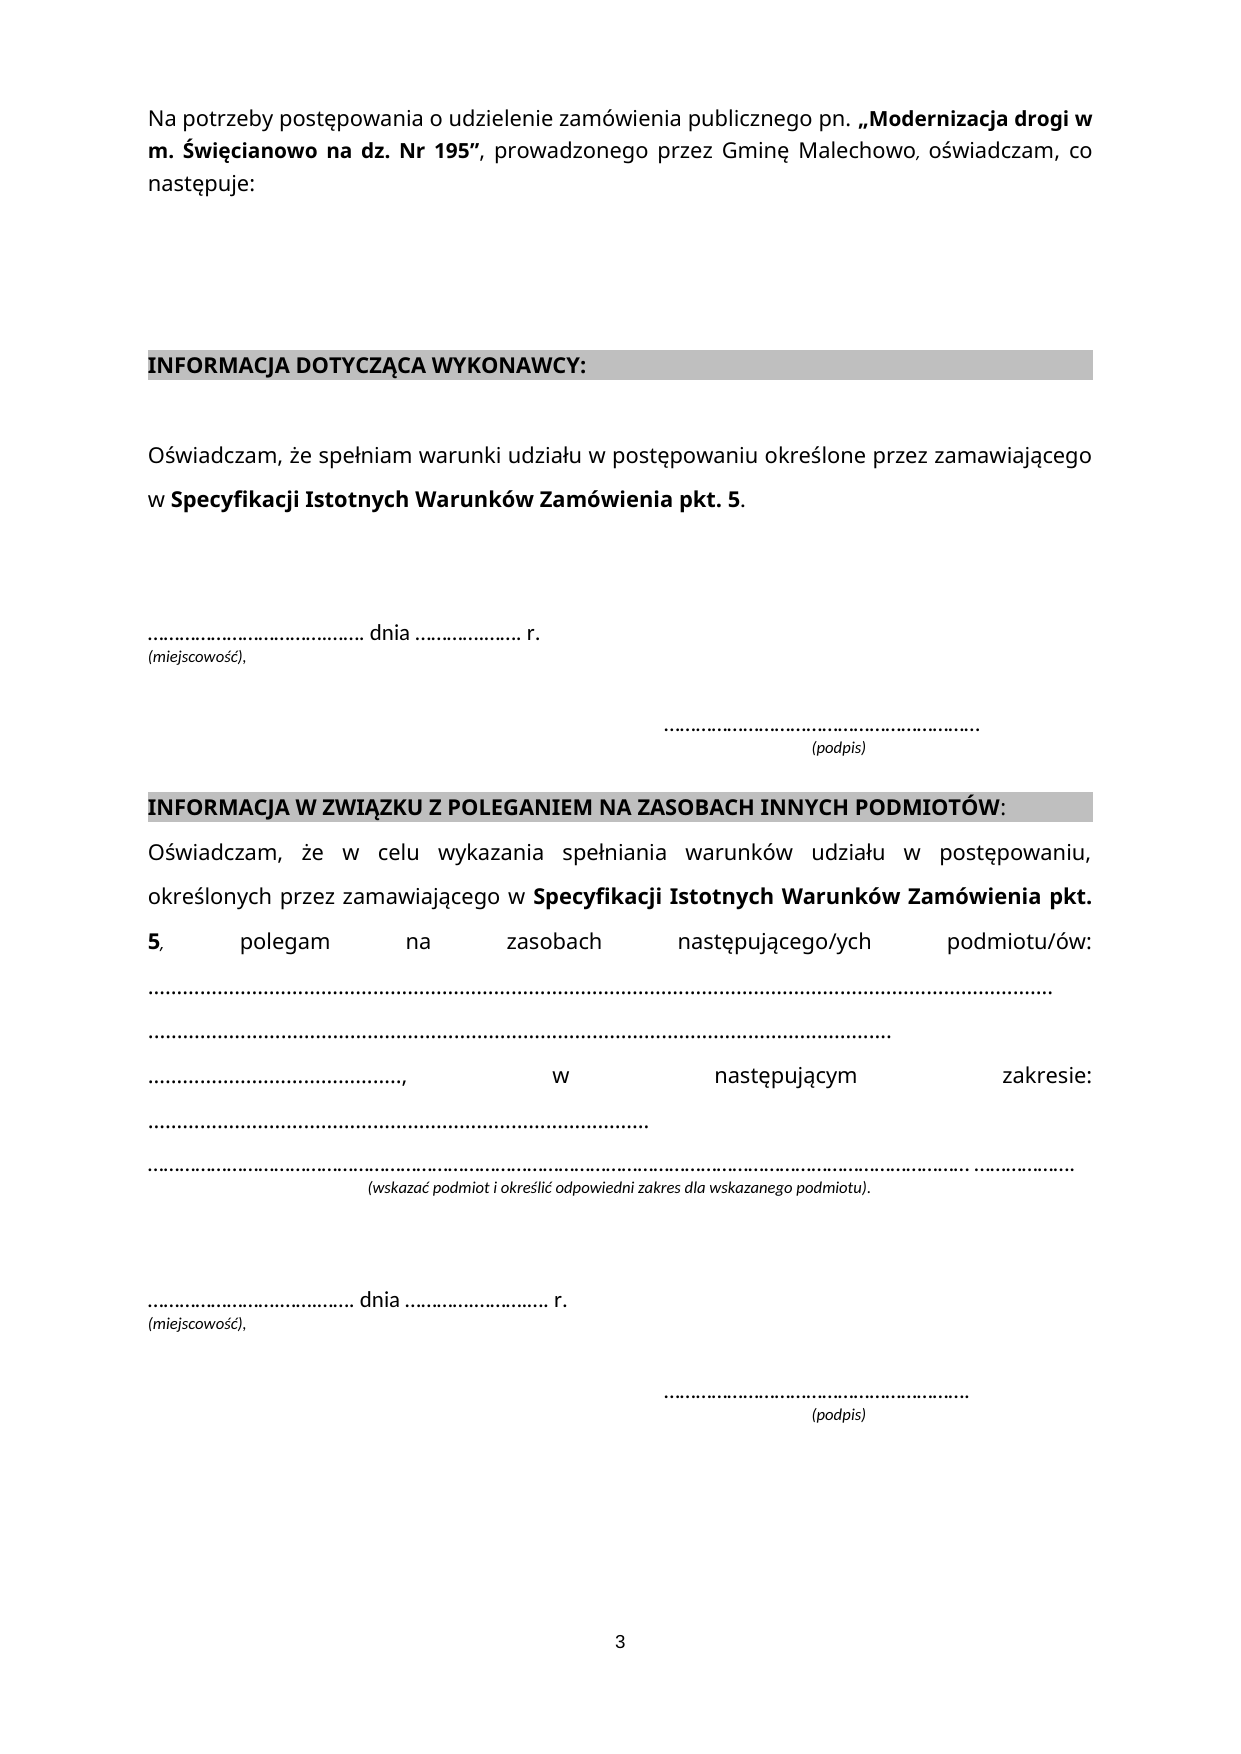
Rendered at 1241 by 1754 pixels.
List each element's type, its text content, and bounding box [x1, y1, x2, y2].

text ………………………………………………………………………………………………………………………………………… ………………. [148, 1149, 1093, 1177]
text …………………….…….……. dnia ………….……….…. r. [148, 1285, 1093, 1313]
text (podpis) [738, 1404, 1093, 1424]
text (miejscowość), [148, 647, 1093, 667]
text Na potrzeby postępowania o udzielenie zamówienia publicznego pn. „Modernizacja drogi w m. Święcianowo na dz. Nr 195”, prowadzonego przez Gminę Malechowo, oświadczam, co następuje: [148, 103, 1093, 197]
text INFORMACJA W ZWIĄZKU Z POLEGANIEM NA ZASOBACH INNYCH PODMIOTÓW: [148, 792, 1093, 822]
text (miejscowość), [148, 1313, 1093, 1333]
text …………………………………………………. [148, 1376, 1093, 1404]
text Oświadczam, że w celu wykazania spełniania warunków udziału w postępowaniu, określonych przez zamawiającego w Specyfikacji Istotnych Warunków Zamówienia pkt. 5, polegam na zasobach następującego/ych podmiotu/ów: …………………………………………………………………………………………………………………………………………. [148, 837, 1093, 1000]
text …………………………….……. dnia ………….……. r. [148, 618, 1093, 647]
text (podpis) [738, 737, 1093, 758]
text INFORMACJA DOTYCZĄCA WYKONAWCY: [148, 350, 1093, 380]
text Oświadczam, że spełniam warunki udziału w postępowaniu określone przez zamawiającego w Specyfikacji Istotnych Warunków Zamówienia pkt. 5. [148, 440, 1093, 514]
text ..……………………………………………………………………………………………………………….…………………………………….., w następującym zakresie: …………………………………………………………………………… [148, 1015, 1093, 1134]
text (wskazać podmiot i określić odpowiedni zakres dla wskazanego podmiotu). [148, 1177, 1093, 1198]
text …………………………………………………… [148, 709, 1093, 737]
